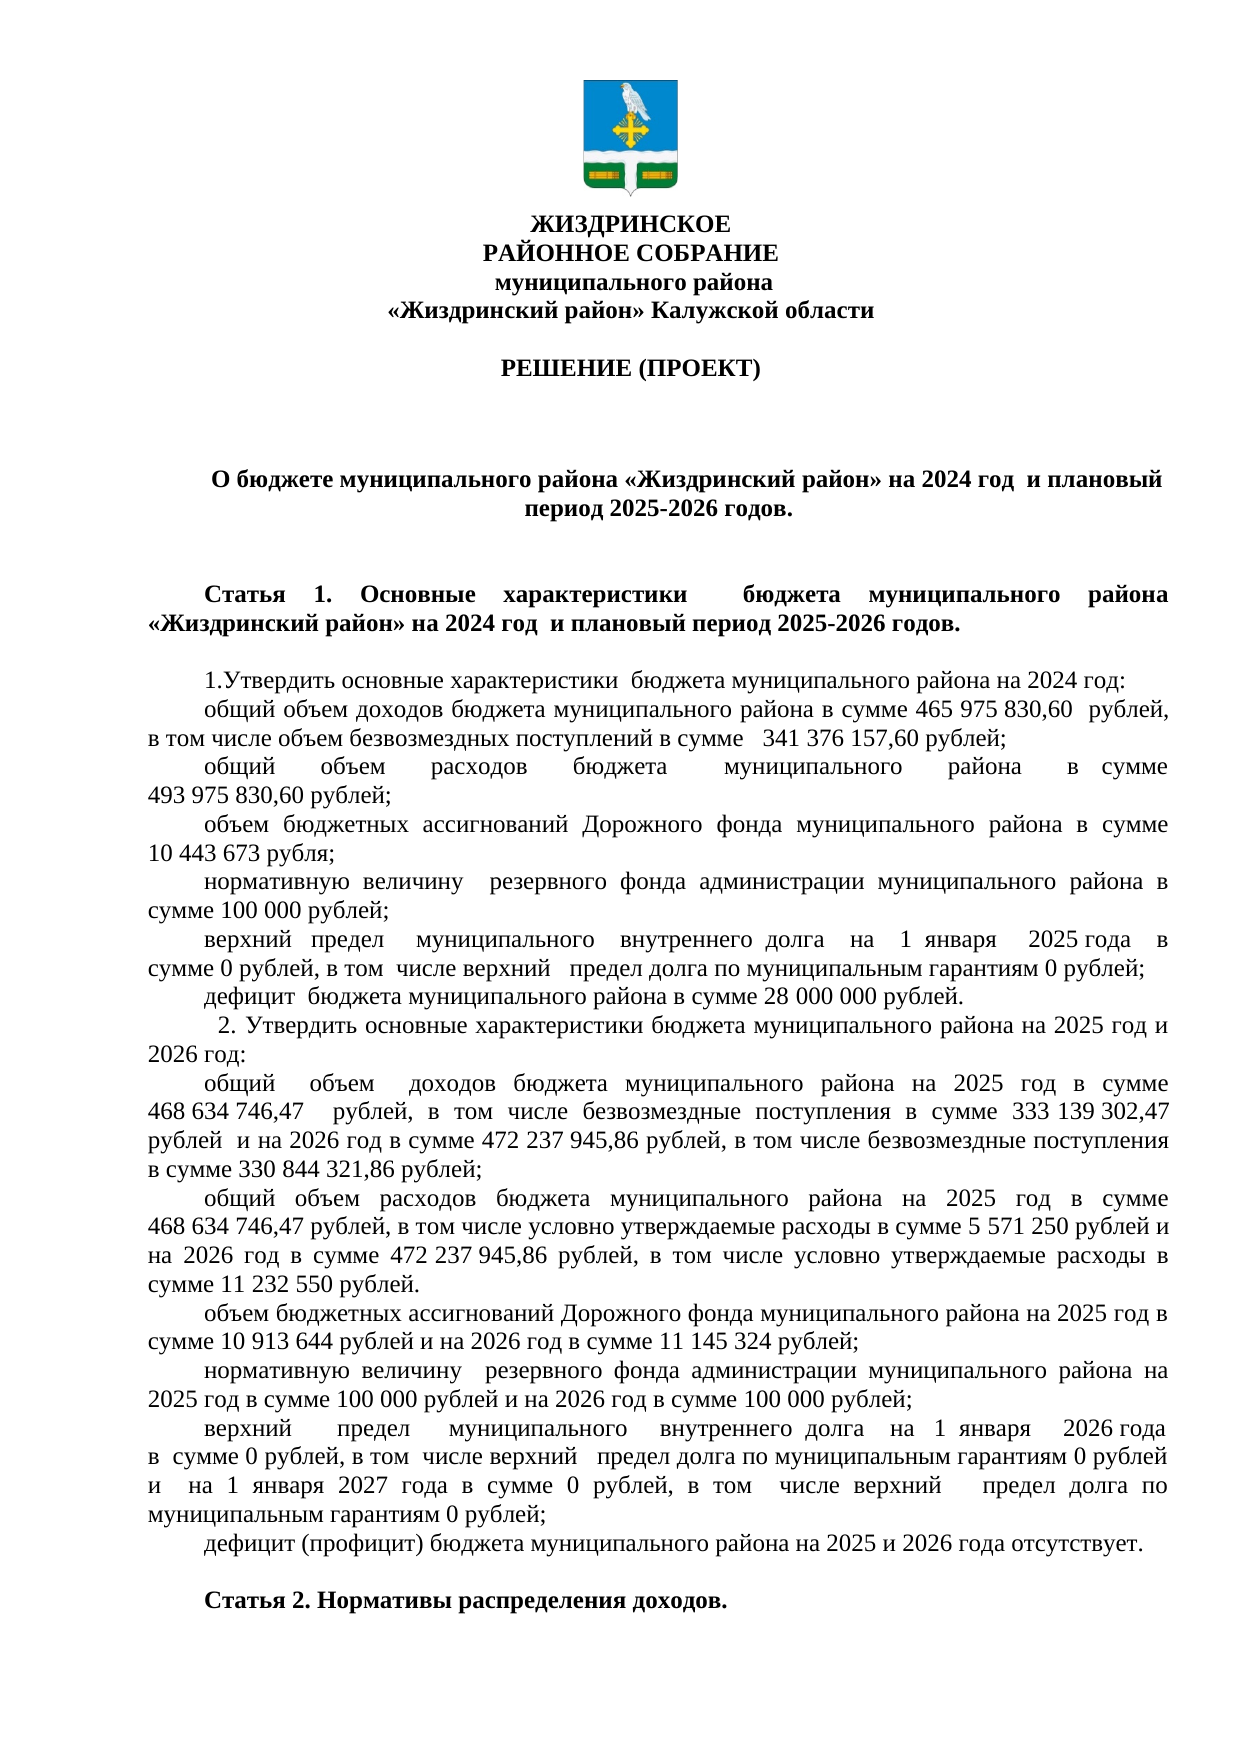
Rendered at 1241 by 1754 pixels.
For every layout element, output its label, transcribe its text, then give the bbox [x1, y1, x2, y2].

text «Жиздринский район» Калужской области [65, 296, 1197, 324]
text 1.Утвердить основные характеристики бюджета муниципального района на 2024 год: [148, 665, 1169, 694]
text ЖИЗДРИНСКОЕ [65, 209, 1197, 238]
text нормативную величину резервного фонда администрации муниципального района в сумме 100 000 рублей; [148, 866, 1169, 924]
text муниципального района [65, 267, 1197, 296]
text 2. Утвердить основные характеристики бюджета муниципального района на 2025 год и 2026 год: [148, 1010, 1169, 1068]
text О бюджете муниципального района «Жиздринский район» на 2024 год и плановый период 2025-2026 годов. [148, 464, 1169, 521]
text Статья 2. Нормативы распределения доходов. [148, 1585, 1169, 1614]
text Статья 1. Основные характеристики бюджета муниципального района «Жиздринский район» на 2024 год и плановый период 2025-2026 годов. [148, 579, 1169, 636]
text общий объем расходов бюджета муниципального района на 2025 год в сумме 468 634 746,47 рублей, в том числе условно утверждаемые расходы в сумме 5 571 250 рублей и на 2026 год в сумме 472 237 945,86 рублей, в том числе условно утверждаемые расходы в сумме 11 232 550 рублей. [148, 1183, 1169, 1298]
picture [583, 80, 678, 197]
text верхний предел муниципального внутреннего долга на 1 января 2025 года в сумме 0 рублей, в том числе верхний предел долга по муниципальным гарантиям 0 рублей; [148, 924, 1169, 981]
text РЕШЕНИЕ (ПРОЕКТ) [65, 353, 1197, 382]
text общий объем доходов бюджета муниципального района в сумме 465 975 830,60 рублей, в том числе объем безвозмездных поступлений в сумме 341 376 157,60 рублей; [148, 694, 1169, 751]
text общий объем доходов бюджета муниципального района на 2025 год в сумме 468 634 746,47 рублей, в том числе безвозмездные поступления в сумме 333 139 302,47 рублей и на 2026 год в сумме 472 237 945,86 рублей, в том числе безвозмездные поступления в сумме 330 844 321,86 рублей; [148, 1068, 1169, 1183]
text РАЙОННОЕ СОБРАНИЕ [65, 238, 1197, 267]
text дефицит (профицит) бюджета муниципального района на 2025 и 2026 года отсутствует. [148, 1528, 1169, 1556]
text общий объем расходов бюджета муниципального района в сумме 493 975 830,60 рублей; [148, 751, 1169, 809]
text нормативную величину резервного фонда администрации муниципального района на 2025 год в сумме 100 000 рублей и на 2026 год в сумме 100 000 рублей; [148, 1355, 1169, 1413]
text дефицит бюджета муниципального района в сумме 28 000 000 рублей. [148, 981, 1169, 1010]
text объем бюджетных ассигнований Дорожного фонда муниципального района на 2025 год в сумме 10 913 644 рублей и на 2026 год в сумме 11 145 324 рублей; [148, 1298, 1169, 1355]
text объем бюджетных ассигнований Дорожного фонда муниципального района в сумме 10 443 673 рубля; [148, 809, 1169, 866]
text верхний предел муниципального внутреннего долга на 1 января 2026 года в сумме 0 рублей, в том числе верхний предел долга по муниципальным гарантиям 0 рублей и на 1 января 2027 года в сумме 0 рублей, в том числе верхний предел долга по муниципальным гарантиям 0 рублей; [148, 1413, 1169, 1528]
